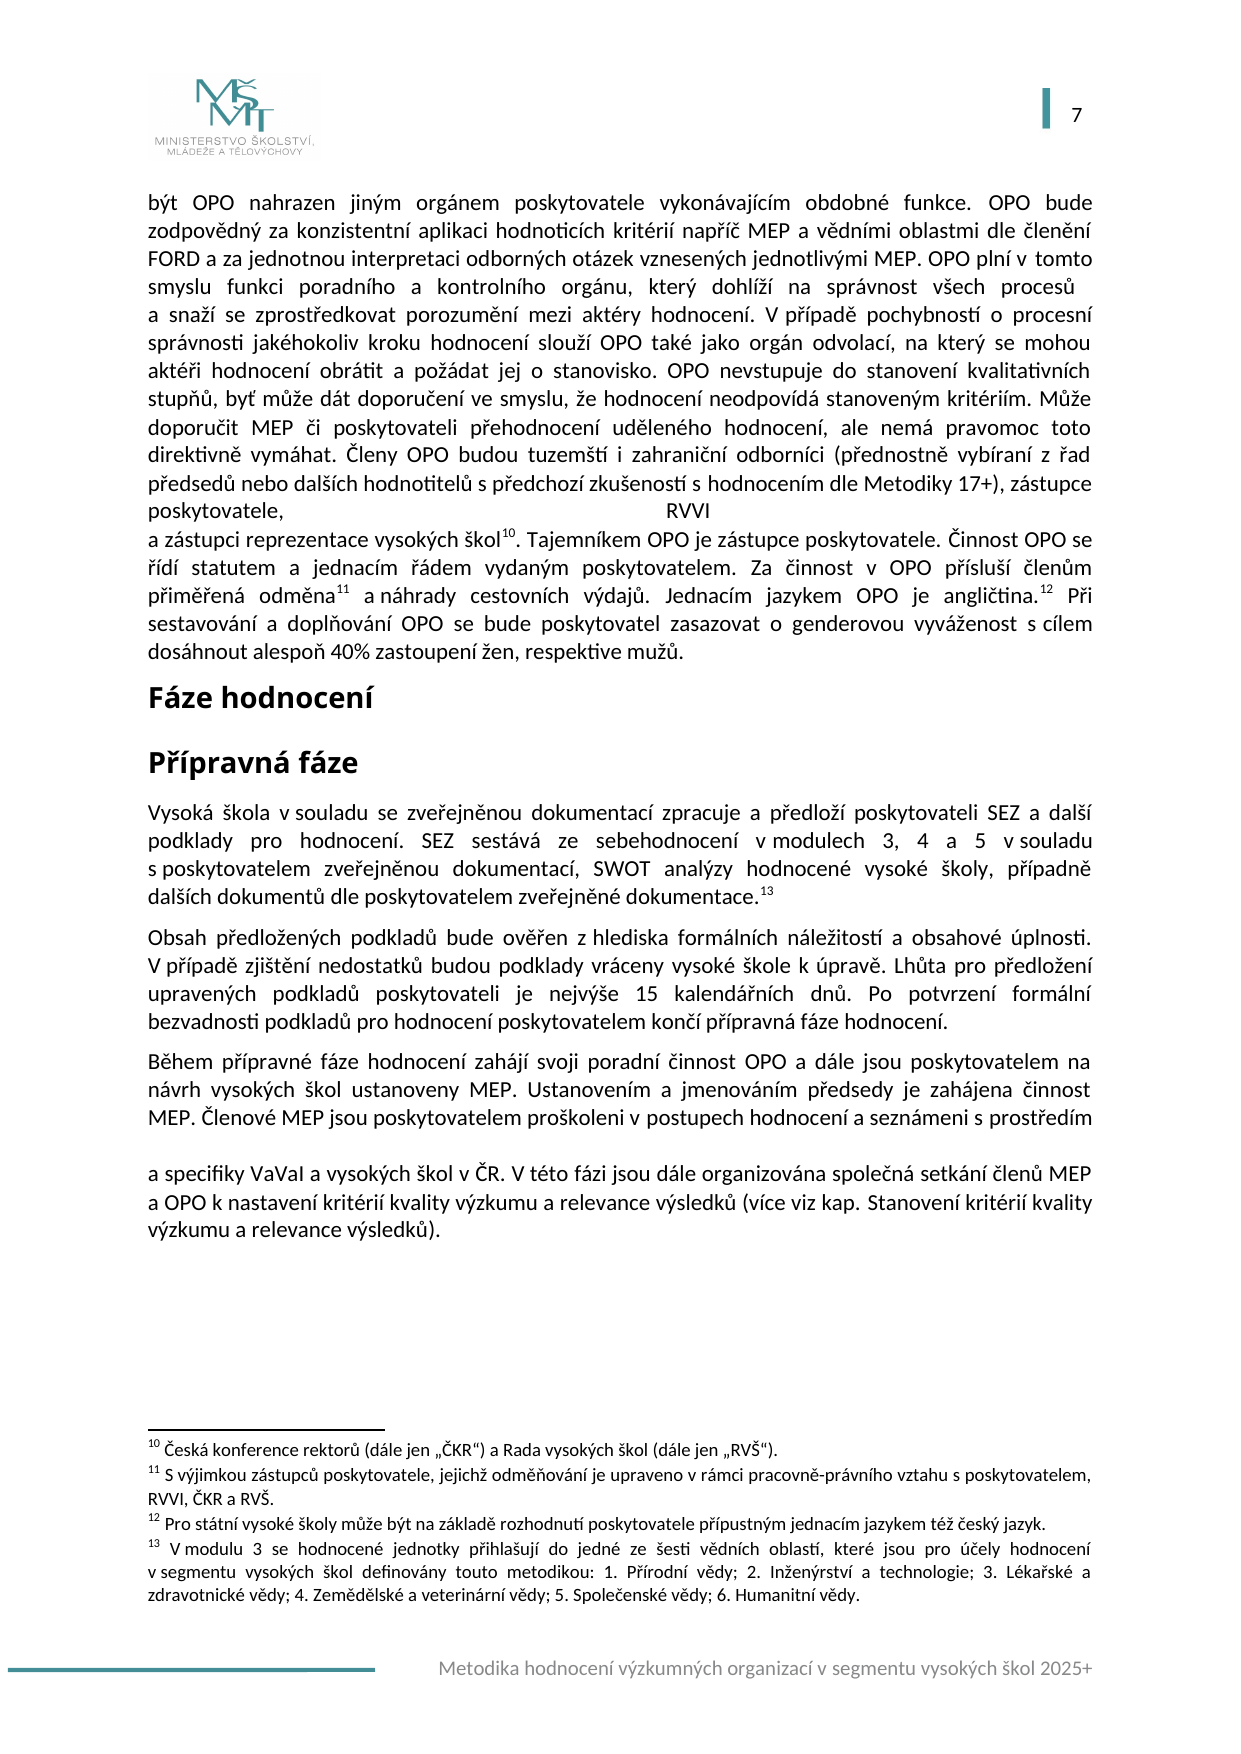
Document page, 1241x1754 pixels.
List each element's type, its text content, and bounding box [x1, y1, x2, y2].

text Během přípravné fáze hodnocení zahájí svoji poradní činnost OPO a dále jsou poskytovatelem na návrh vysokých škol ustanoveny MEP. Ustanovením a jmenováním předsedy je zahájena činnost MEP. Členové MEP jsou poskytovatelem proškoleni v postupech hodnocení a seznámeni s prostředím a specifiky VaVaI a vysokých škol v ČR. V této fázi jsou dále organizována společná setkání členů MEP a OPO k nastavení kritérií kvality výzkumu a relevance výsledků (více viz kap. Stanovení kritérií kvality výzkumu a relevance výsledků). [148, 1047, 1093, 1244]
text Vysoká škola v souladu se zveřejněnou dokumentací zpracuje a předloží poskytovateli SEZ a další podklady pro hodnocení. SEZ sestává ze sebehodnocení v modulech 3, 4 a 5 v souladu s poskytovatelem zveřejněnou dokumentací, SWOT analýzy hodnocené vysoké školy, případně dalších dokumentů dle poskytovatelem zveřejněné dokumentace. [148, 798, 1093, 910]
picture [147, 73, 322, 161]
subtitle Fáze hodnocení [148, 677, 1093, 717]
text Obsah předložených podkladů bude ověřen z hlediska formálních náležitostí a obsahové úplnosti. V případě zjištění nedostatků budou podklady vráceny vysoké škole k úpravě. Lhůta pro předložení upravených podkladů poskytovateli je nejvýše 15 kalendářních dnů. Po potvrzení formální bezvadnosti podkladů pro hodnocení poskytovatelem končí přípravná fáze hodnocení. [148, 923, 1093, 1035]
subtitle Přípravná fáze [148, 742, 1093, 782]
picture [1028, 88, 1111, 145]
